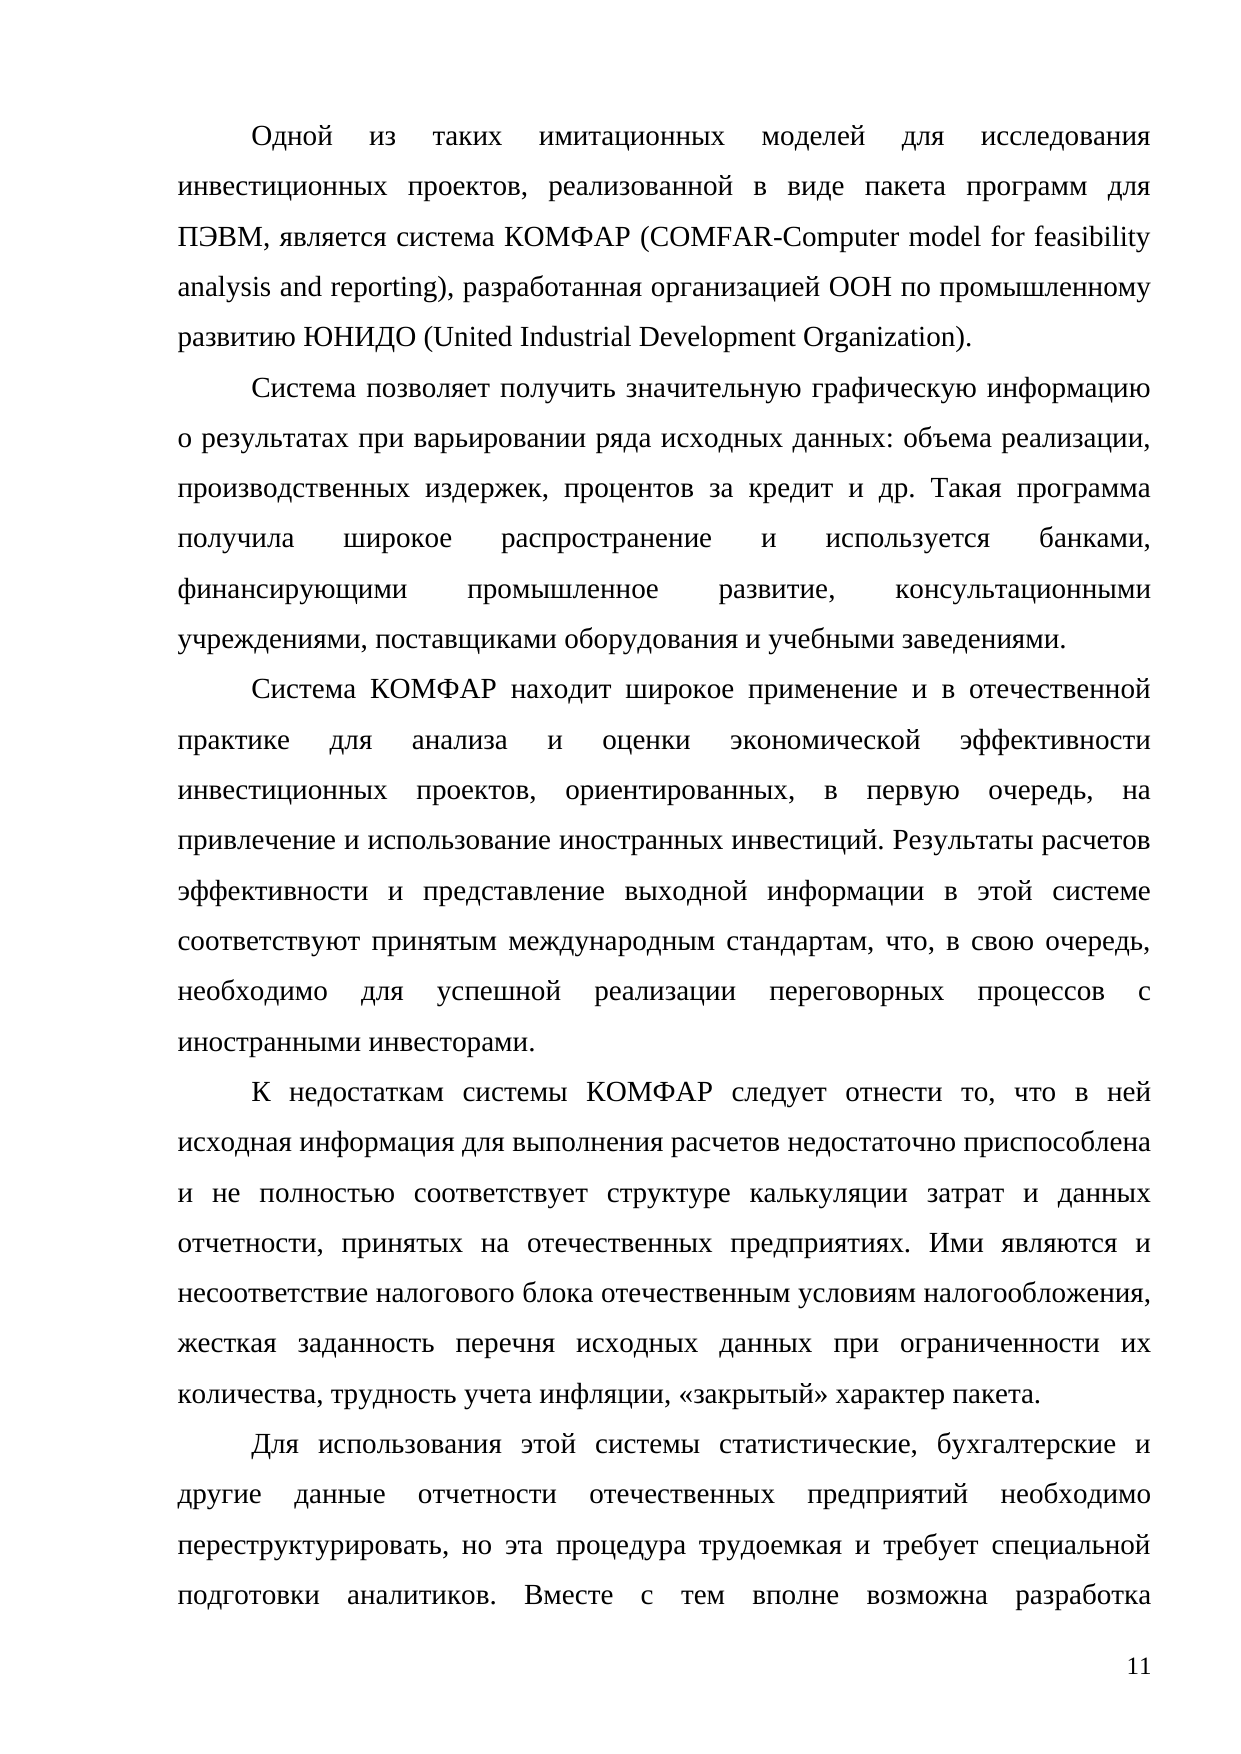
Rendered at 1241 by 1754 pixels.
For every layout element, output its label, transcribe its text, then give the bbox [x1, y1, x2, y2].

text Система КОМФАР находит широкое применение и в отечественной практике для анализа и оценки экономической эффективности инвестиционных проектов, ориентированных, в первую очередь, на привлечение и использование иностранных инвестиций. Результаты расчетов эффективности и представление выходной информации в этой системе соответствуют принятым международным стандартам, что, в свою очередь, необходимо для успешной реализации переговорных процессов с иностранными инвесторами. [177, 672, 1152, 1057]
text Система позволяет получить значительную графическую информацию о результатах при варьировании ряда исходных данных: объема реализации, производственных издержек, процентов за кредит и др. Такая программа получила широкое распространение и используется банками, финансирующими промышленное развитие, консультационными учреждениями, поставщиками оборудования и учебными заведениями. [177, 370, 1152, 655]
text К недостаткам системы КОМФАР следует отнести то, что в ней исходная информация для выполнения расчетов недостаточно приспособлена и не полностью соответствует структуре калькуляции затрат и данных отчетности, принятых на отечественных предприятиях. Ими являются и несоответствие налогового блока отечественным условиям налогообложения, жесткая заданность перечня исходных данных при ограниченности их количества, трудность учета инфляции, «закрытый» характер пакета. [177, 1074, 1152, 1409]
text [177, 1426, 1152, 1611]
text Одной из таких имитационных моделей для исследования инвестиционных проектов, реализованной в виде пакета программ для ПЭВМ, является система КОМФАР (COMFAR-Computer model for feasibility analysis and reporting), разработанная организацией ООН по промышленному развитию ЮНИДО (United Industrial Development Organization). [177, 118, 1152, 353]
